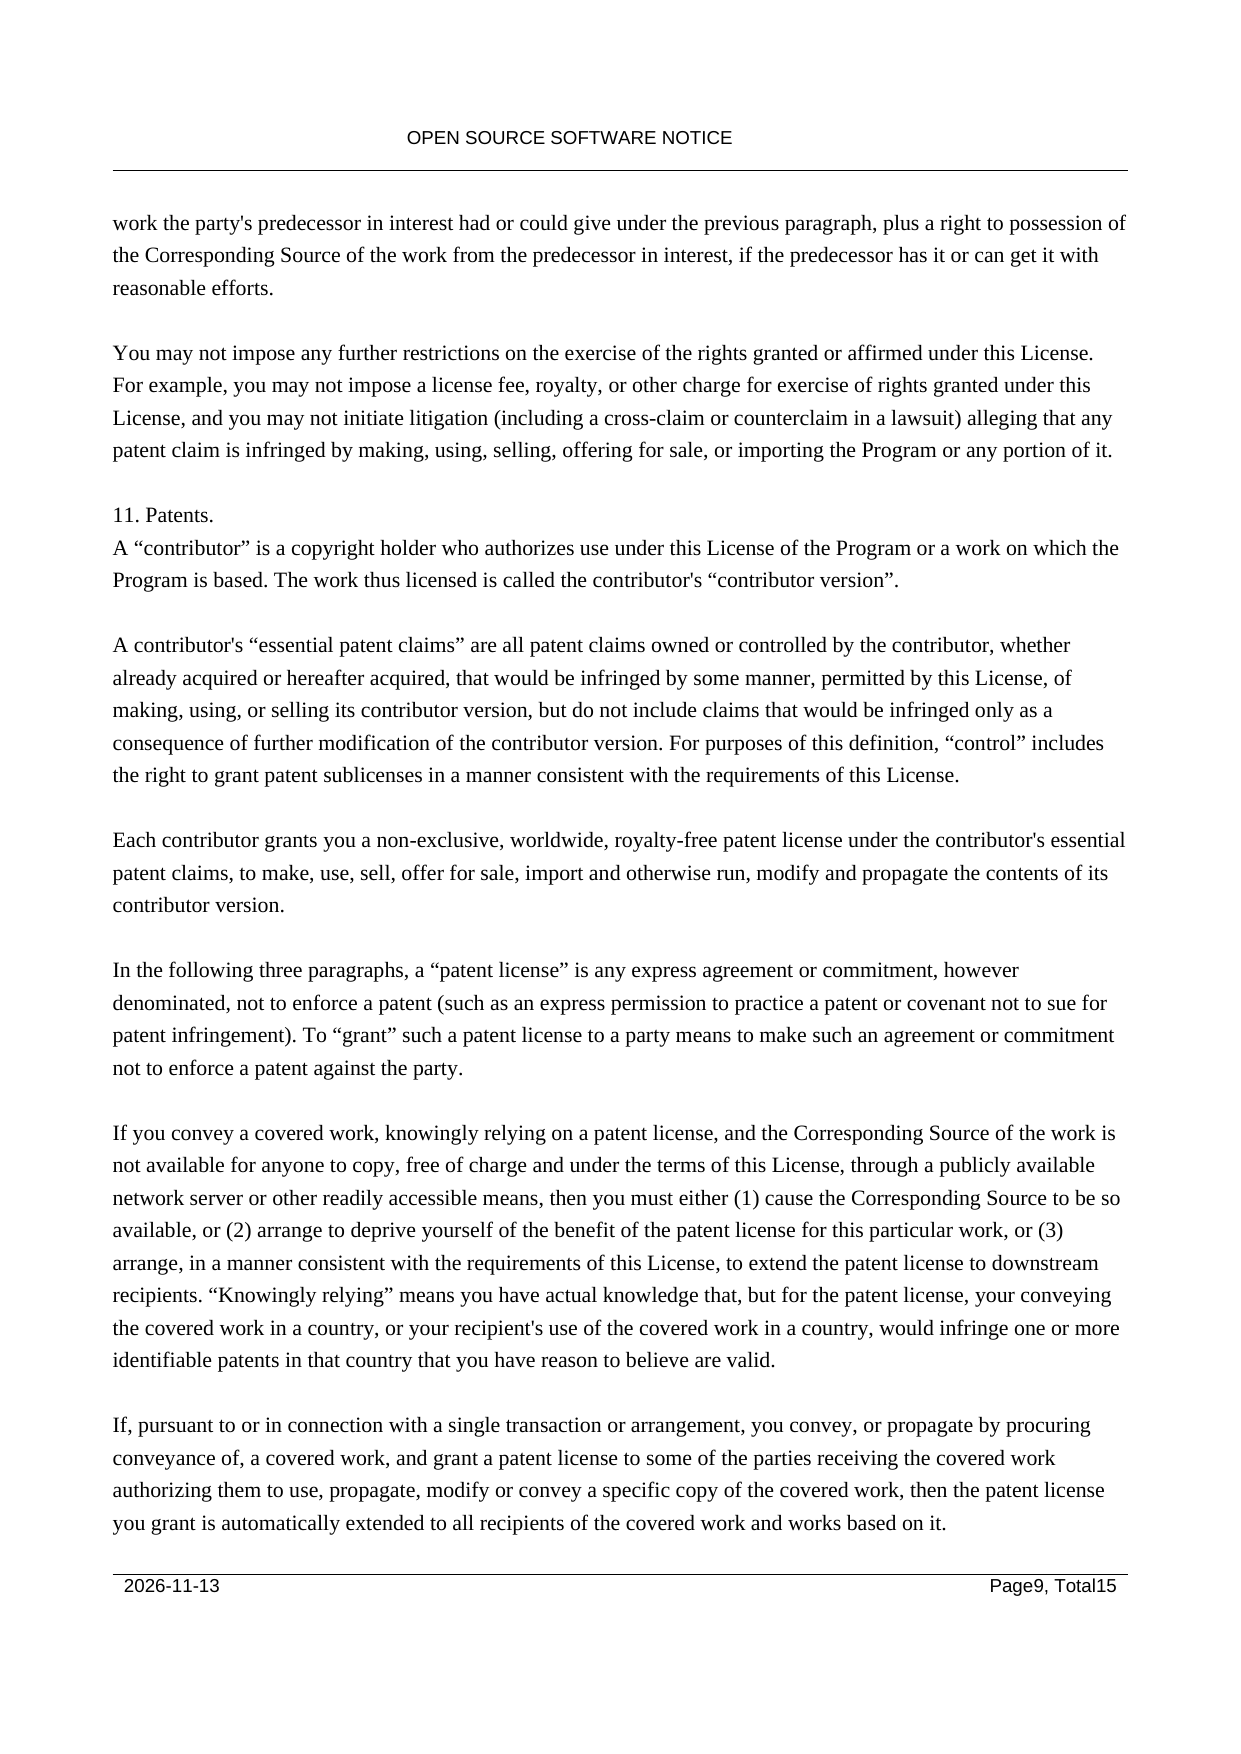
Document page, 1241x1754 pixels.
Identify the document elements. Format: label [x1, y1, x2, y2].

text [112, 206, 1128, 1539]
